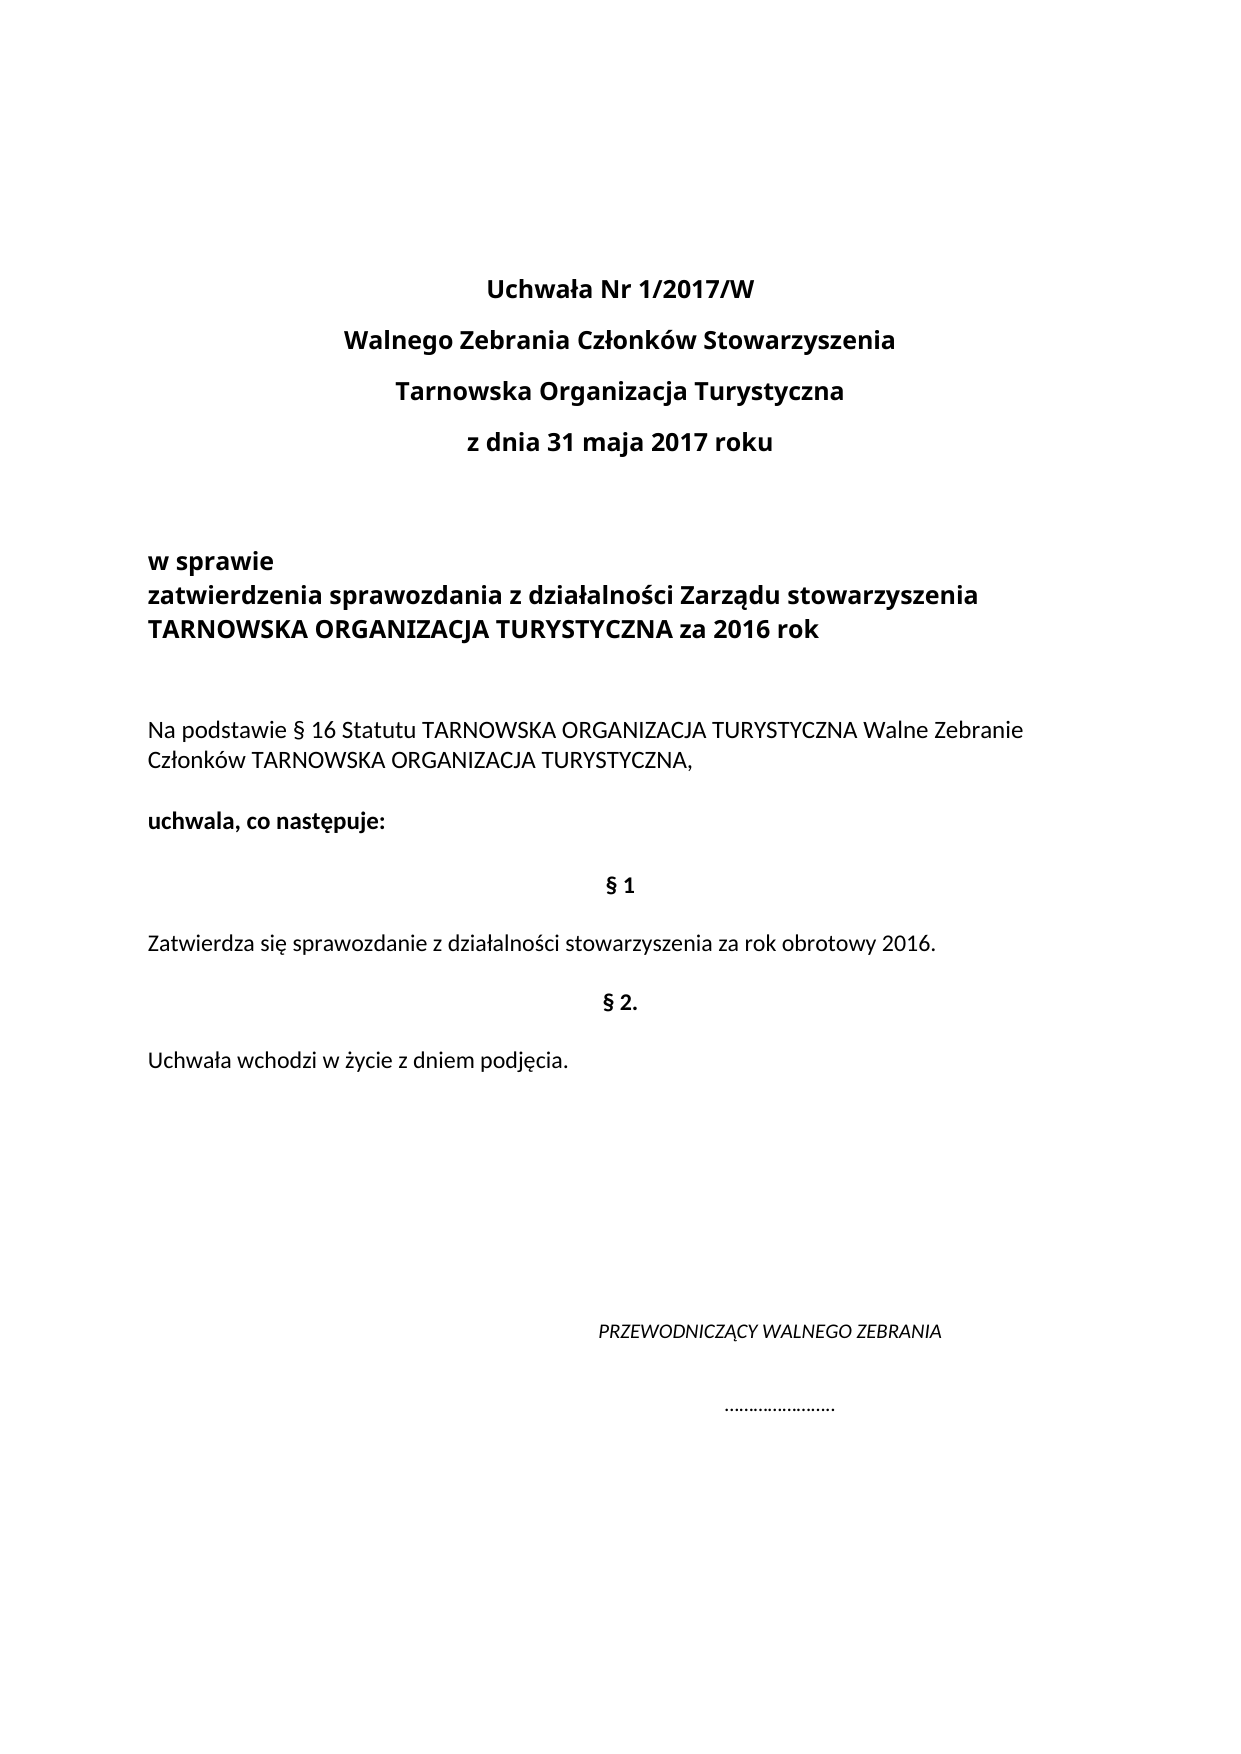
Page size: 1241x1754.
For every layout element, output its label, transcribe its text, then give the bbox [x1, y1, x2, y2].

text Uchwała Nr 1/2017/W [148, 271, 1092, 305]
text Uchwała wchodzi w życie z dniem podjęcia. [148, 1046, 1092, 1075]
text w sprawie [148, 543, 1092, 578]
text Zatwierdza się sprawozdanie z działalności stowarzyszenia za rok obrotowy 2016. [148, 928, 1092, 958]
text Tarnowska Organizacja Turystyczna [148, 373, 1092, 407]
text Walnego Zebrania Członków Stowarzyszenia [148, 322, 1092, 356]
text Na podstawie § 16 Statutu TARNOWSKA ORGANIZACJA TURYSTYCZNA Walne Zebranie Członków TARNOWSKA ORGANIZACJA TURYSTYCZNA, [148, 714, 1092, 775]
text § 1 [148, 870, 1092, 899]
text z dnia 31 maja 2017 roku [148, 424, 1092, 458]
text zatwierdzenia sprawozdania z działalności Zarządu stowarzyszenia TARNOWSKA ORGANIZACJA TURYSTYCZNA za 2016 rok [148, 578, 1092, 646]
text uchwala, co następuje: [148, 805, 1092, 836]
text ………………….. [148, 1392, 1092, 1417]
text § 2. [148, 987, 1092, 1016]
text PRZEWODNICZĄCY WALNEGO ZEBRANIA [148, 1318, 1092, 1343]
